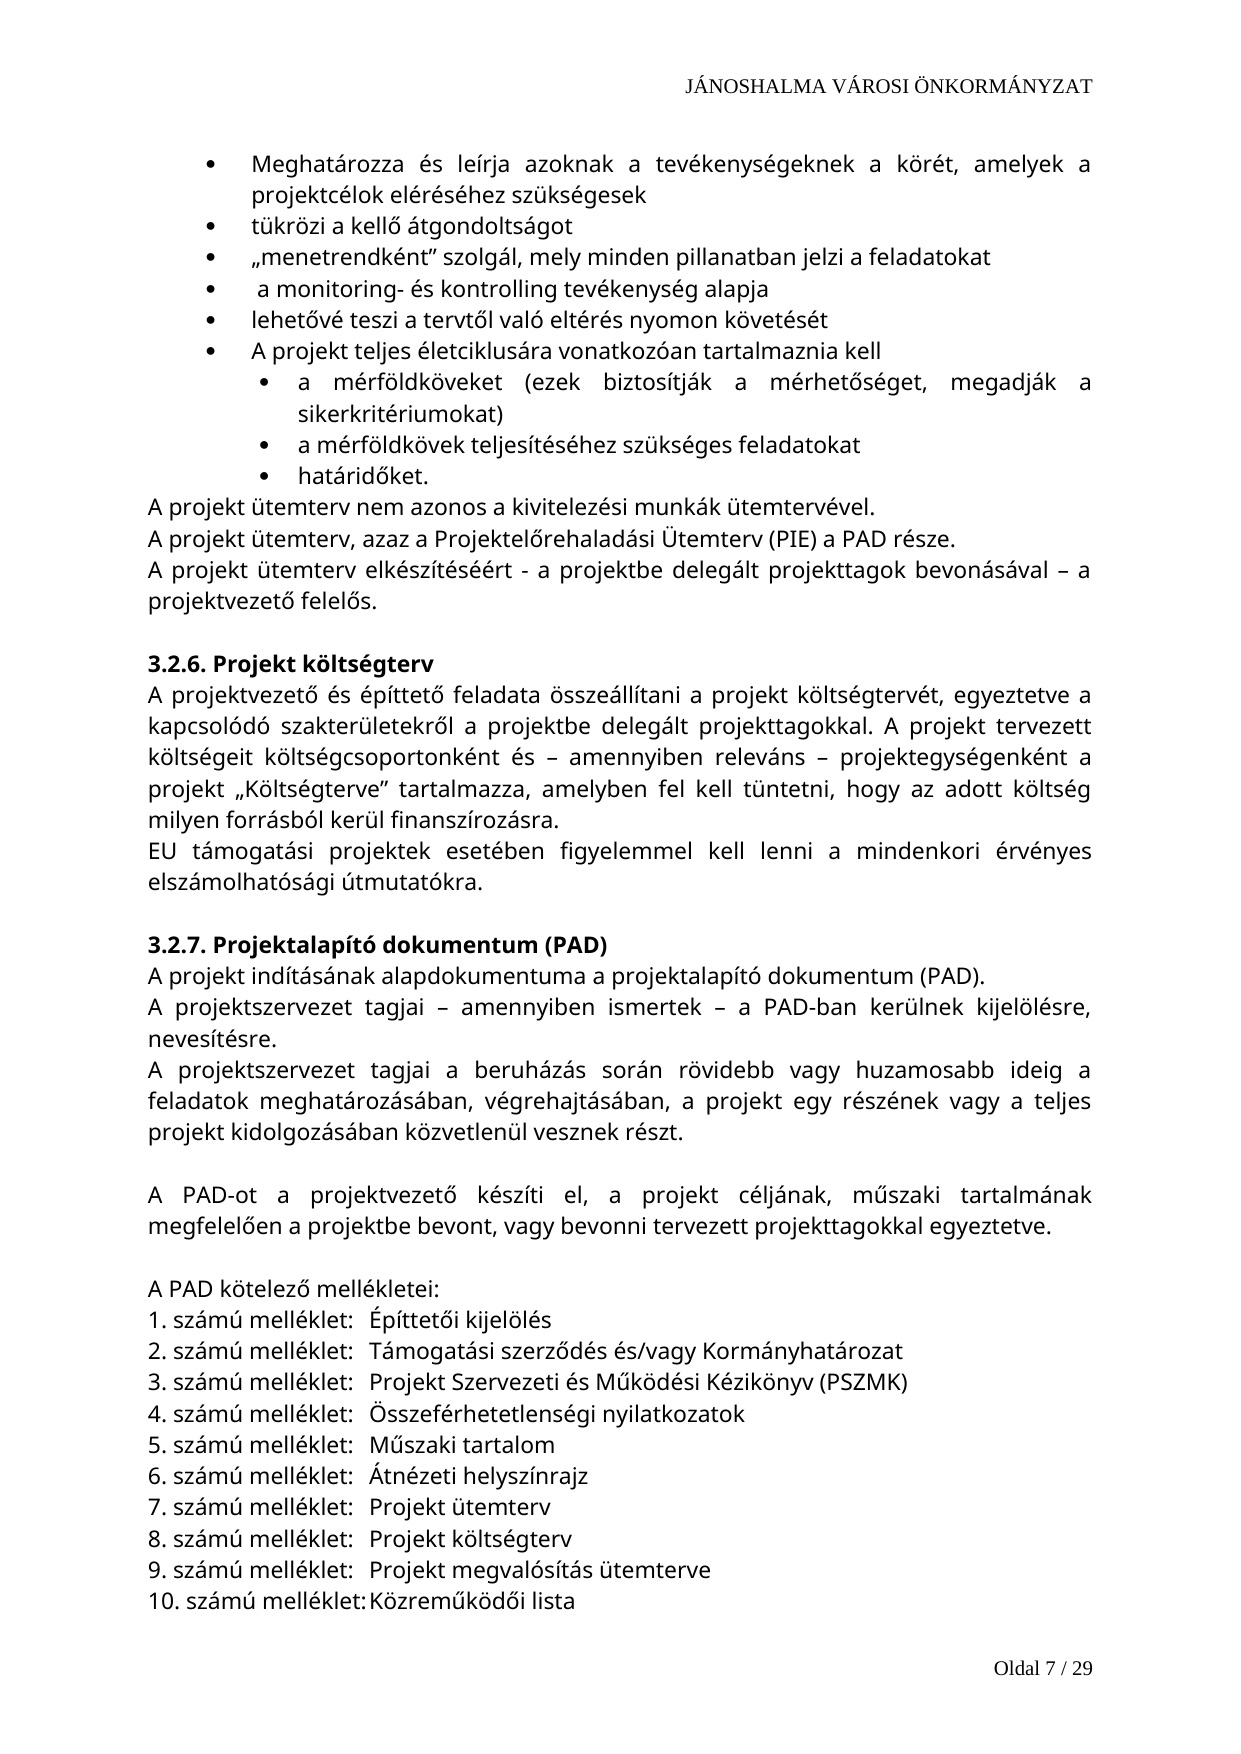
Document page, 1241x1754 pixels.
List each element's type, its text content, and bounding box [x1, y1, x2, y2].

text 1. számú melléklet: Építtetői kijelölés [148, 1304, 1093, 1335]
text 4. számú melléklet: Összeférhetetlenségi nyilatkozatok [148, 1398, 1093, 1429]
list a mérföldköveket (ezek biztosítják a mérhetőséget, megadják a sikerkritériumokat) [260, 366, 1093, 429]
text 10. számú melléklet: Közreműködői lista [148, 1585, 1093, 1616]
list A projekt teljes életciklusára vonatkozóan tartalmaznia kell [207, 335, 1093, 366]
text 5. számú melléklet: Műszaki tartalom [148, 1429, 1093, 1460]
list határidőket. [260, 460, 1093, 491]
text A projekt indításának alapdokumentuma a projektalapító dokumentum (PAD). [148, 960, 1093, 991]
text A projekt ütemterv nem azonos a kivitelezési munkák ütemtervével. [148, 491, 1093, 523]
text EU támogatási projektek esetében figyelemmel kell lenni a mindenkori érvényes elszámolhatósági útmutatókra. [148, 835, 1093, 898]
text A PAD-ot a projektvezető készíti el, a projekt céljának, műszaki tartalmának megfelelően a projektbe bevont, vagy bevonni tervezett projekttagokkal egyeztetve. [148, 1179, 1093, 1241]
list a mérföldkövek teljesítéséhez szükséges feladatokat [260, 429, 1093, 460]
list lehetővé teszi a tervtől való eltérés nyomon követését [207, 304, 1093, 335]
text A projektszervezet tagjai a beruházás során rövidebb vagy huzamosabb ideig a feladatok meghatározásában, végrehajtásában, a projekt egy részének vagy a teljes projekt kidolgozásában közvetlenül vesznek részt. [148, 1054, 1093, 1148]
subtitle 3.2.6. Projekt költségterv [148, 648, 1093, 679]
list tükrözi a kellő átgondoltságot [207, 210, 1093, 241]
text A projekt ütemterv elkészítéséért - a projektbe delegált projekttagok bevonásával – a projektvezető felelős. [148, 554, 1093, 616]
text 7. számú melléklet: Projekt ütemterv [148, 1491, 1093, 1523]
list a monitoring- és kontrolling tevékenység alapja [207, 273, 1093, 304]
text 3. számú melléklet: Projekt Szervezeti és Működési Kézikönyv (PSZMK) [148, 1366, 1093, 1398]
list „menetrendként” szolgál, mely minden pillanatban jelzi a feladatokat [207, 241, 1093, 273]
text A projektszervezet tagjai – amennyiben ismertek – a PAD-ban kerülnek kijelölésre, nevesítésre. [148, 991, 1093, 1054]
list Meghatározza és leírja azoknak a tevékenységeknek a körét, amelyek a projektcélok eléréséhez szükségesek [207, 148, 1093, 210]
text A PAD kötelező mellékletei: [148, 1273, 1093, 1304]
text 2. számú melléklet: Támogatási szerződés és/vagy Kormányhatározat [148, 1335, 1093, 1366]
subtitle 3.2.7. Projektalapító dokumentum (PAD) [148, 929, 1093, 960]
text A projekt ütemterv, azaz a Projektelőrehaladási Ütemterv (PIE) a PAD része. [148, 523, 1093, 554]
text 8. számú melléklet: Projekt költségterv [148, 1523, 1093, 1554]
text 9. számú melléklet: Projekt megvalósítás ütemterve [148, 1554, 1093, 1585]
text 6. számú melléklet: Átnézeti helyszínrajz [148, 1460, 1093, 1491]
text A projektvezető és építtető feladata összeállítani a projekt költségtervét, egyeztetve a kapcsolódó szakterületekről a projektbe delegált projekttagokkal. A projekt tervezett költségeit költségcsoportonként és – amennyiben releváns – projektegységenként a projekt „Költségterve” tartalmazza, amelyben fel kell tüntetni, hogy az adott költség milyen forrásból kerül finanszírozásra. [148, 679, 1093, 835]
